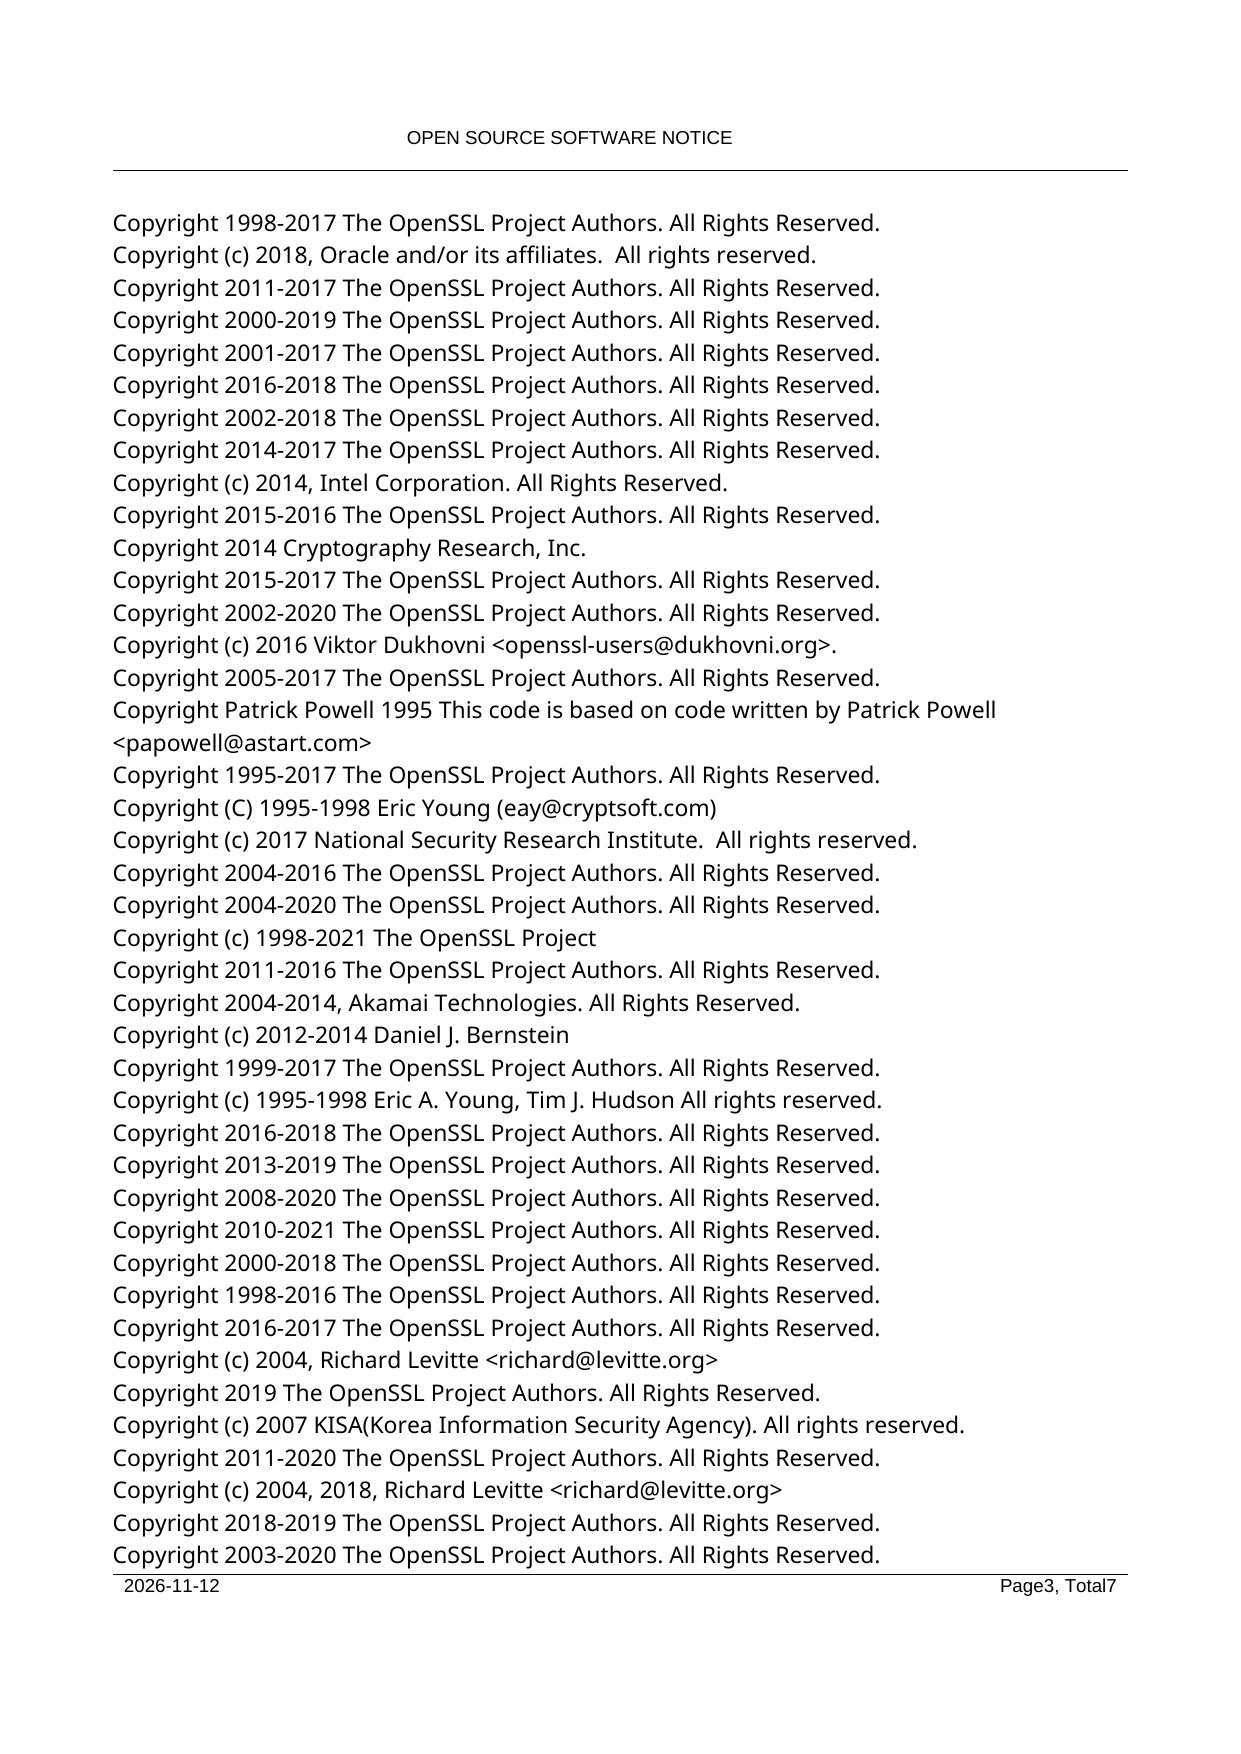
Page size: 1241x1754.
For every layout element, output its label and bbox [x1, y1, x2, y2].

text [112, 206, 1128, 1571]
